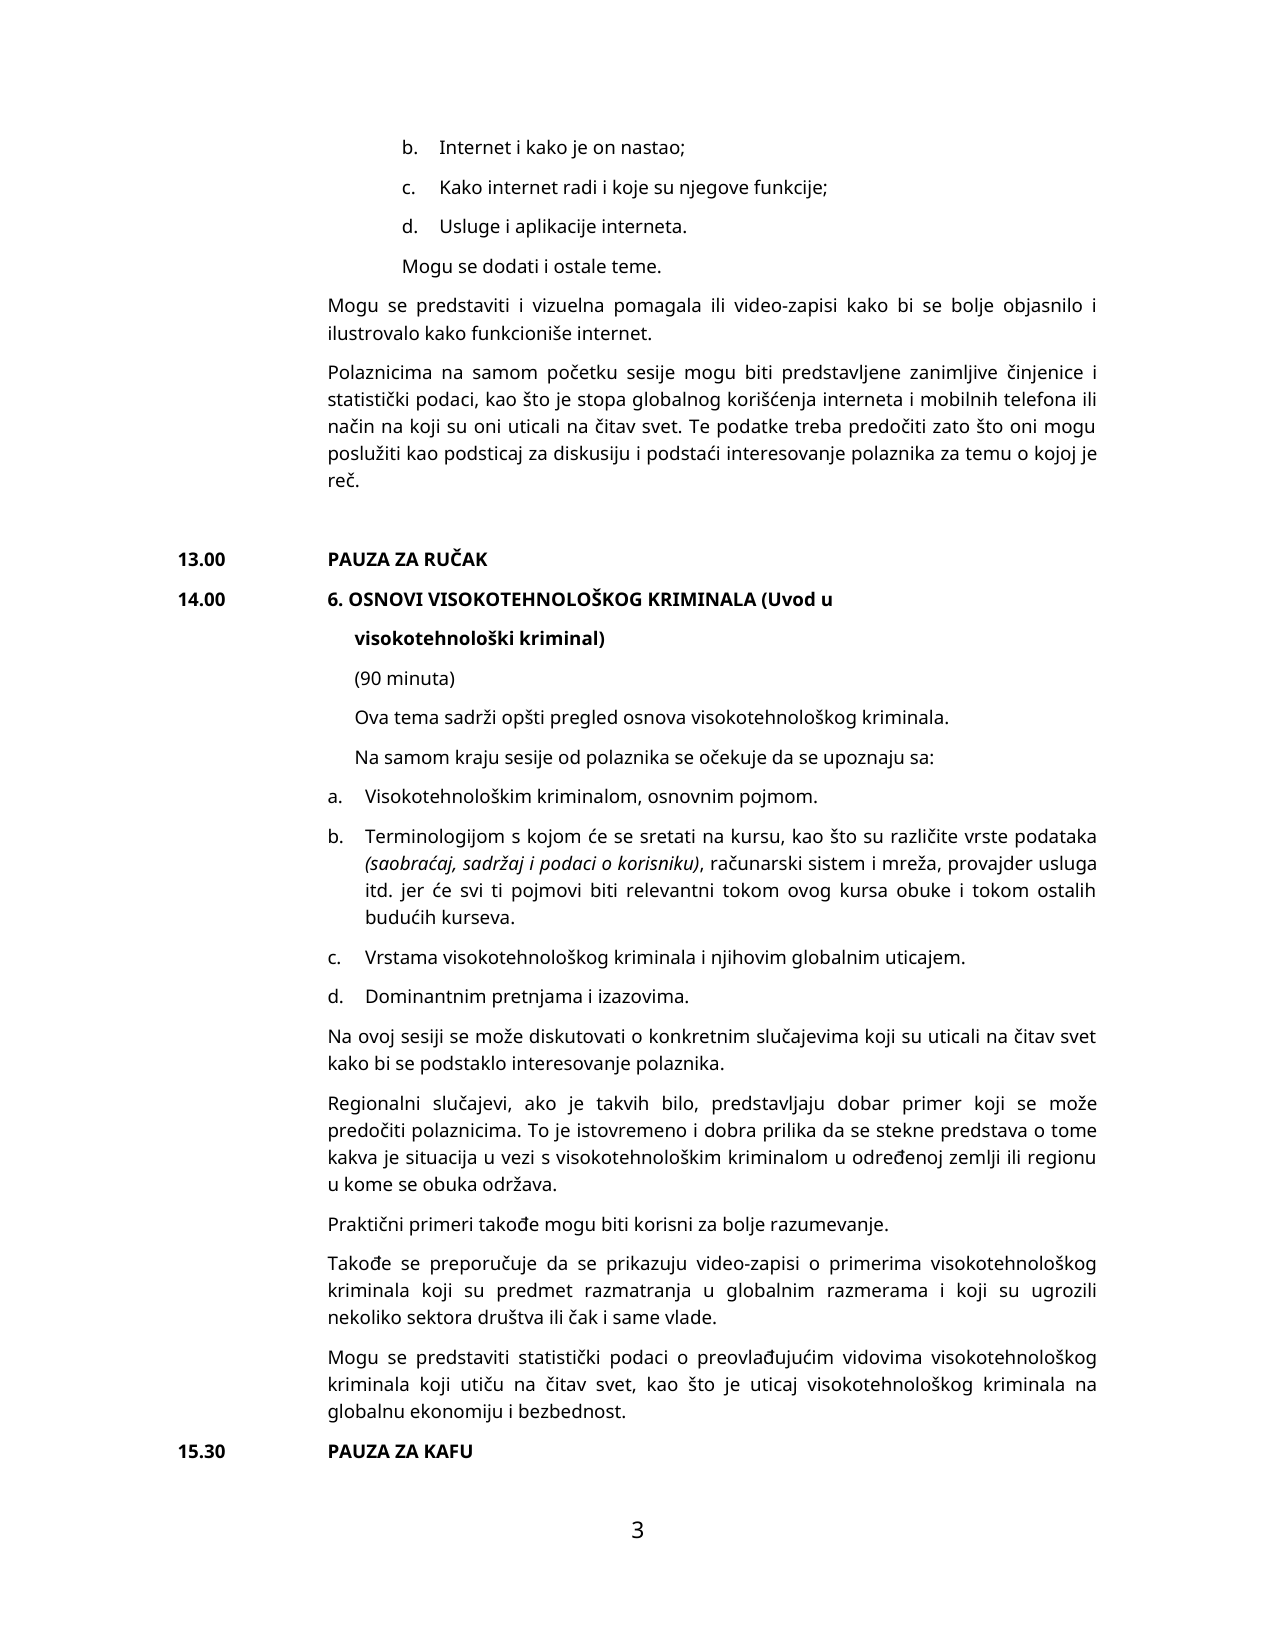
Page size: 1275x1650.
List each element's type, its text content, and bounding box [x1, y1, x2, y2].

text Praktični primeri takođe mogu biti korisni za bolje razumevanje. [327, 1209, 1098, 1236]
list Dominantnim pretnjama i izazovima. [327, 982, 1098, 1009]
text Na ovoj sesiji se može diskutovati o konkretnim slučajevima koji su uticali na čitav svet kako bi se podstaklo interesovanje polaznika. [327, 1022, 1098, 1076]
list Usluge i aplikacije interneta. [402, 212, 1098, 239]
list Vrstama visokotehnološkog kriminala i njihovim globalnim uticajem. [327, 943, 1098, 970]
text Mogu se predstaviti statistički podaci o preovlađujućim vidovima visokotehnološkog kriminala koji utiču na čitav svet, kao što je uticaj visokotehnološkog kriminala na globalnu ekonomiju i bezbednost. [327, 1343, 1098, 1424]
text Takođe se preporučuje da se prikazuju video-zapisi o primerima visokotehnološkog kriminala koji su predmet razmatranja u globalnim razmerama i koji su ugrozili nekoliko sektora društva ili čak i same vlade. [327, 1249, 1098, 1330]
text Regionalni slučajevi, ako je takvih bilo, predstavljaju dobar primer koji se može predočiti polaznicima. To je istovremeno i dobra prilika da se stekne predstava o tome kakva je situacija u vezi s visokotehnološkim kriminalom u određenoj zemlji ili regionu u kome se obuka održava. [327, 1088, 1098, 1197]
text Ova tema sadrži opšti pregled osnova visokotehnološkog kriminala. [327, 703, 1098, 730]
list Internet i kako je on nastao; [402, 133, 1098, 160]
text Polaznicima na samom početku sesije mogu biti predstavljene zanimljive činjenice i statistički podaci, kao što je stopa globalnog korišćenja interneta i mobilnih telefona ili način na koji su oni uticali na čitav svet. Te podatke treba predočiti zato što oni mogu poslužiti kao podsticaj za diskusiju i podstaći interesovanje polaznika za temu o kojoj je reč. [327, 358, 1098, 493]
text (90 minuta) [354, 663, 1098, 691]
list Terminologijom s kojom će se sretati na kursu, kao što su različite vrste podataka (saobraćaj, sadržaj i podaci o korisniku), računarski sistem i mreža, provajder usluga itd. jer će svi ti pojmovi biti relevantni tokom ovog kursa obuke i tokom ostalih budućih kurseva. [327, 822, 1098, 930]
text Na samom kraju sesije od polaznika se očekuje da se upoznaju sa: [327, 743, 1098, 770]
text 13.00 PAUZA ZA RUČAK [177, 545, 1098, 572]
list Kako internet radi i koje su njegove funkcije; [402, 172, 1098, 199]
text Mogu se dodati i ostale teme. [402, 252, 1098, 279]
text 15.30 PAUZA ZA KAFU [177, 1436, 1098, 1463]
text 14.00 6. OSNOVI VISOKOTEHNOLOŠKOG KRIMINALA (Uvod u [177, 584, 1098, 611]
list Visokotehnološkim kriminalom, osnovnim pojmom. [327, 782, 1098, 809]
text visokotehnološki kriminal) [252, 624, 1098, 651]
text Mogu se predstaviti i vizuelna pomagala ili video-zapisi kako bi se bolje objasnilo i ilustrovalo kako funkcioniše internet. [327, 291, 1098, 345]
